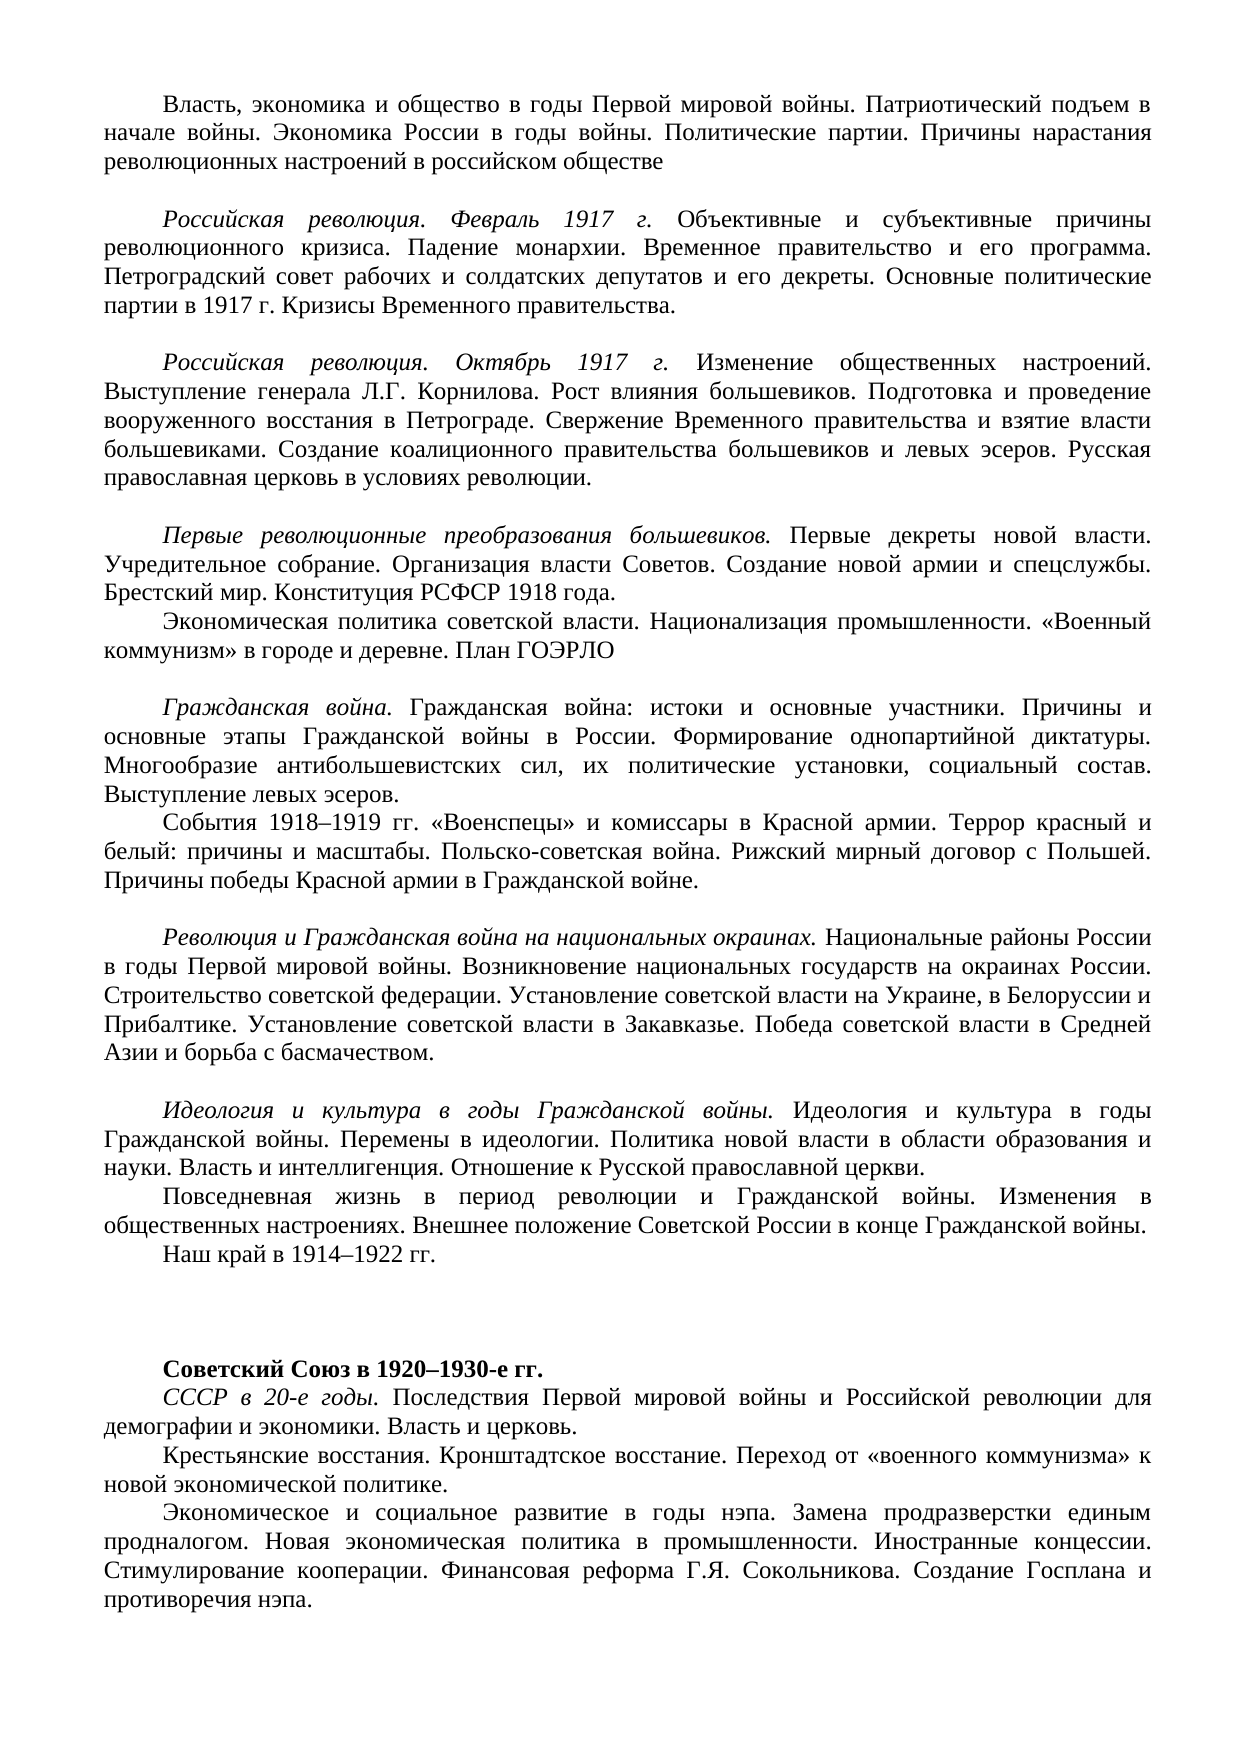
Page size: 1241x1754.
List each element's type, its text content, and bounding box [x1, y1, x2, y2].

text Российская революция. Октябрь 1917 г. Изменение общественных настроений. Выступление генерала Л.Г. Корнилова. Рост влияния большевиков. Подготовка и проведение вооруженного восстания в Петрограде. Свержение Временного правительства и взятие власти большевиками. Создание коалиционного правительства большевиков и левых эсеров. Русская православная церковь в условиях революции. [103, 347, 1152, 491]
text События 1918–1919 гг. «Военспецы» и комиссары в Красной армии. Террор красный и белый: причины и масштабы. Польско-советская война. Рижский мирный договор с Польшей. Причины победы Красной армии в Гражданской войне. [103, 807, 1152, 894]
text Власть, экономика и общество в годы Первой мировой войны. Патриотический подъем в начале войны. Экономика России в годы войны. Политические партии. Причины нарастания революционных настроений в российском обществе [103, 89, 1152, 175]
text Наш край в 1914–1922 гг. [103, 1239, 1152, 1267]
text СССР в 20-е годы. Последствия Первой мировой войны и Российской революции для демографии и экономики. Власть и церковь. [103, 1382, 1152, 1440]
text Повседневная жизнь в период революции и Гражданской войны. Изменения в общественных настроениях. Внешнее положение Советской России в конце Гражданской войны. [103, 1181, 1152, 1239]
text Российская революция. Февраль 1917 г. Объективные и субъективные причины революционного кризиса. Падение монархии. Временное правительство и его программа. Петроградский совет рабочих и солдатских депутатов и его декреты. Основные политические партии в 1917 г. Кризисы Временного правительства. [103, 204, 1152, 319]
text Первые революционные преобразования большевиков. Первые декреты новой власти. Учредительное собрание. Организация власти Советов. Создание новой армии и спецслужбы. Брестский мир. Конституция РСФСР 1918 года. [103, 520, 1152, 606]
text Гражданская война. Гражданская война: истоки и основные участники. Причины и основные этапы Гражданской войны в России. Формирование однопартийной диктатуры. Многообразие антибольшевистских сил, их политические установки, социальный состав. Выступление левых эсеров. [103, 692, 1152, 807]
text Советский Союз в 1920–1930-е гг. [103, 1354, 1152, 1382]
text Крестьянские восстания. Кронштадтское восстание. Переход от «военного коммунизма» к новой экономической политике. [103, 1440, 1152, 1497]
text Революция и Гражданская война на национальных окраинах. Национальные районы России в годы Первой мировой войны. Возникновение национальных государств на окраинах России. Строительство советской федерации. Установление советской власти на Украине, в Белоруссии и Прибалтике. Установление советской власти в Закавказье. Победа советской власти в Средней Азии и борьба с басмачеством. [103, 922, 1152, 1066]
text Идеология и культура в годы Гражданской войны. Идеология и культура в годы Гражданской войны. Перемены в идеологии. Политика новой власти в области образования и науки. Власть и интеллигенция. Отношение к Русской православной церкви. [103, 1095, 1152, 1181]
text Экономическая политика советской власти. Национализация промышленности. «Военный коммунизм» в городе и деревне. План ГОЭРЛО [103, 606, 1152, 664]
text Экономическое и социальное развитие в годы нэпа. Замена продразверстки единым продналогом. Новая экономическая политика в промышленности. Иностранные концессии. Стимулирование кооперации. Финансовая реформа Г.Я. Сокольникова. Создание Госплана и противоречия нэпа. [103, 1497, 1152, 1612]
